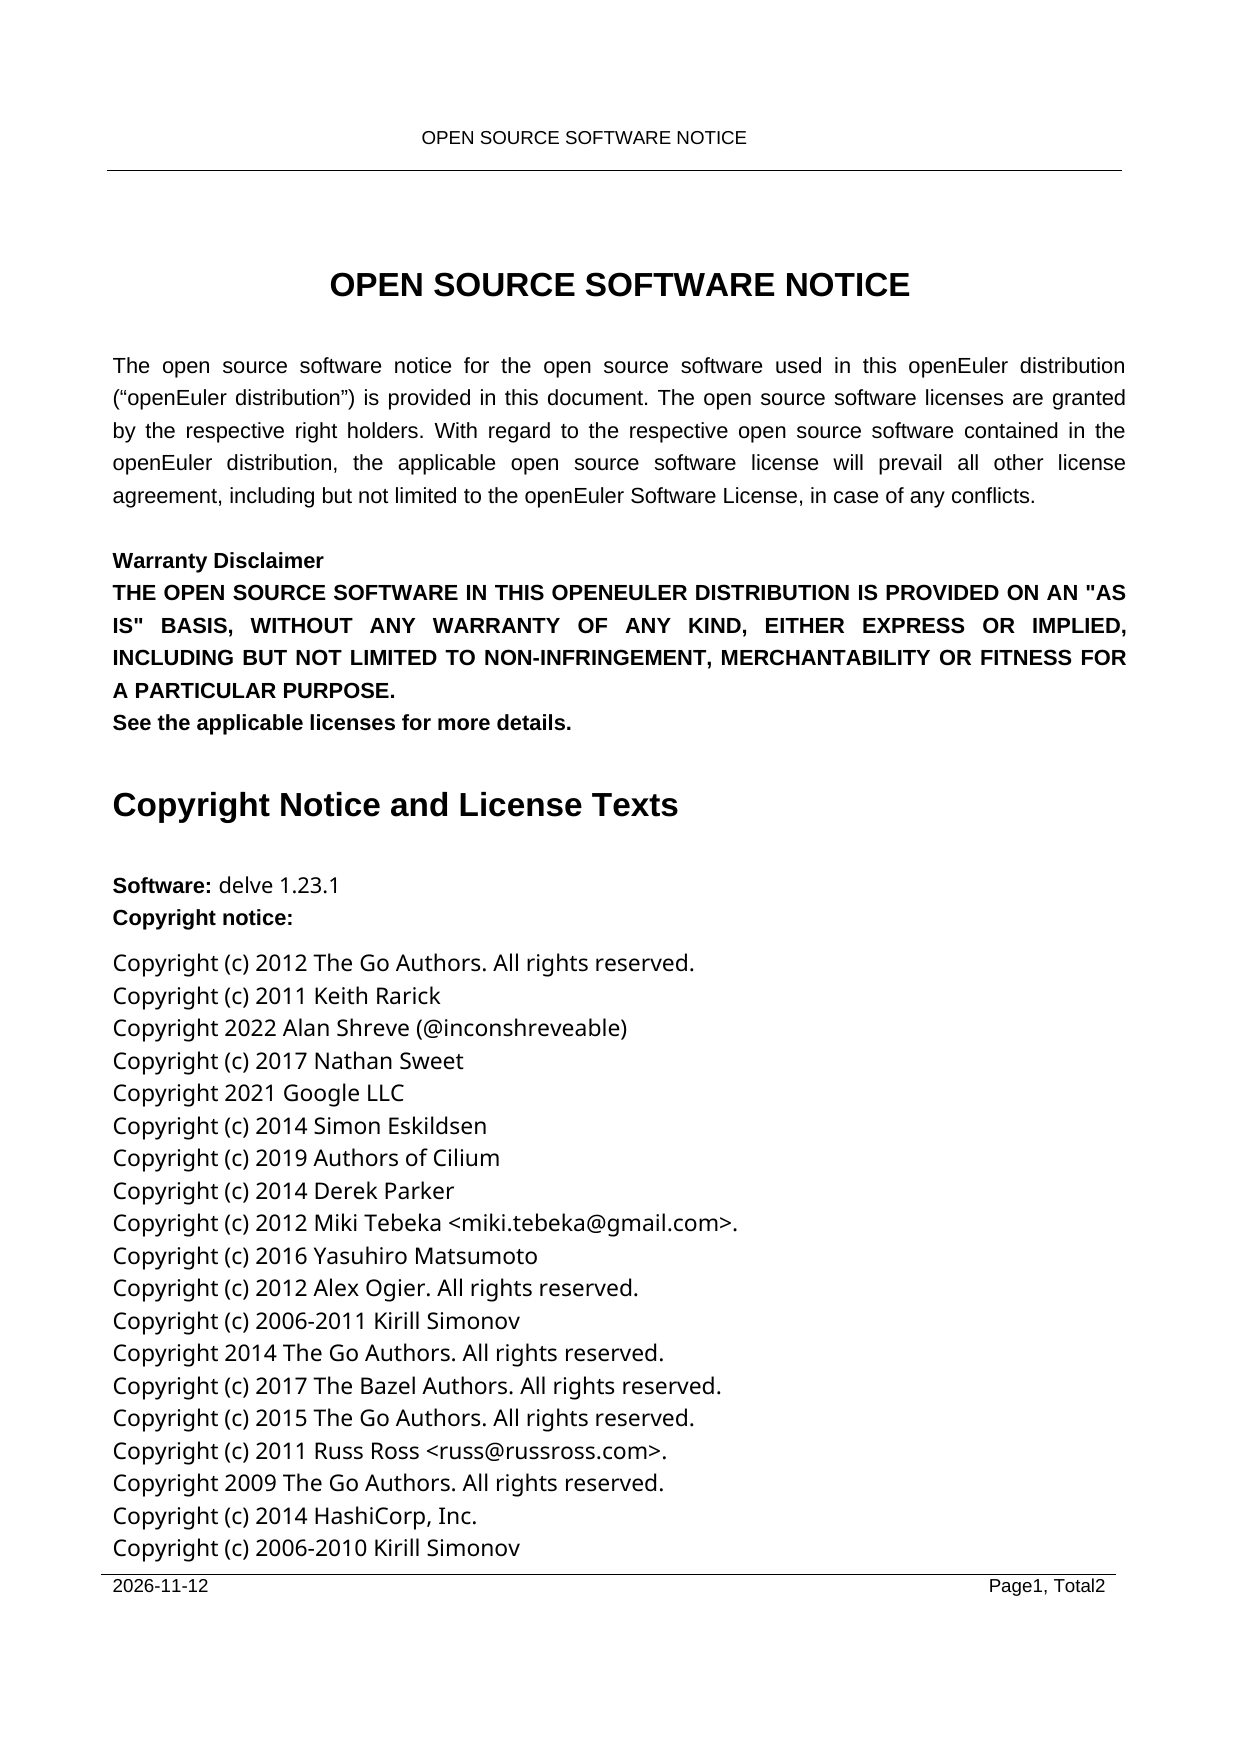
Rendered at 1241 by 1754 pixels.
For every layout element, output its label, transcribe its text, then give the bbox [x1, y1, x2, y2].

text The open source software notice for the open source software used in this openEuler distribution (“openEuler distribution”) is provided in this document. The open source software licenses are granted by the respective right holders. With regard to the respective open source software contained in the openEuler distribution, the applicable open source software license will prevail all other license agreement, including but not limited to the openEuler Software License, in case of any conflicts. [112, 349, 1128, 511]
title Software: delve 1.23.1 [112, 869, 1128, 901]
text THE OPEN SOURCE SOFTWARE IN THIS OPENEULER DISTRIBUTION IS PROVIDED ON AN "AS IS" BASIS, WITHOUT ANY WARRANTY OF ANY KIND, EITHER EXPRESS OR IMPLIED, INCLUDING BUT NOT LIMITED TO NON-INFRINGEMENT, MERCHANTABILITY OR FITNESS FOR A PARTICULAR PURPOSE. See the applicable licenses for more details. [112, 576, 1128, 739]
text Copyright notice: [112, 901, 1128, 934]
text OPEN SOURCE SOFTWARE NOTICE [112, 251, 1128, 316]
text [112, 947, 1128, 1564]
text Copyright Notice and License Texts [112, 771, 1128, 836]
text Warranty Disclaimer [112, 544, 1128, 576]
